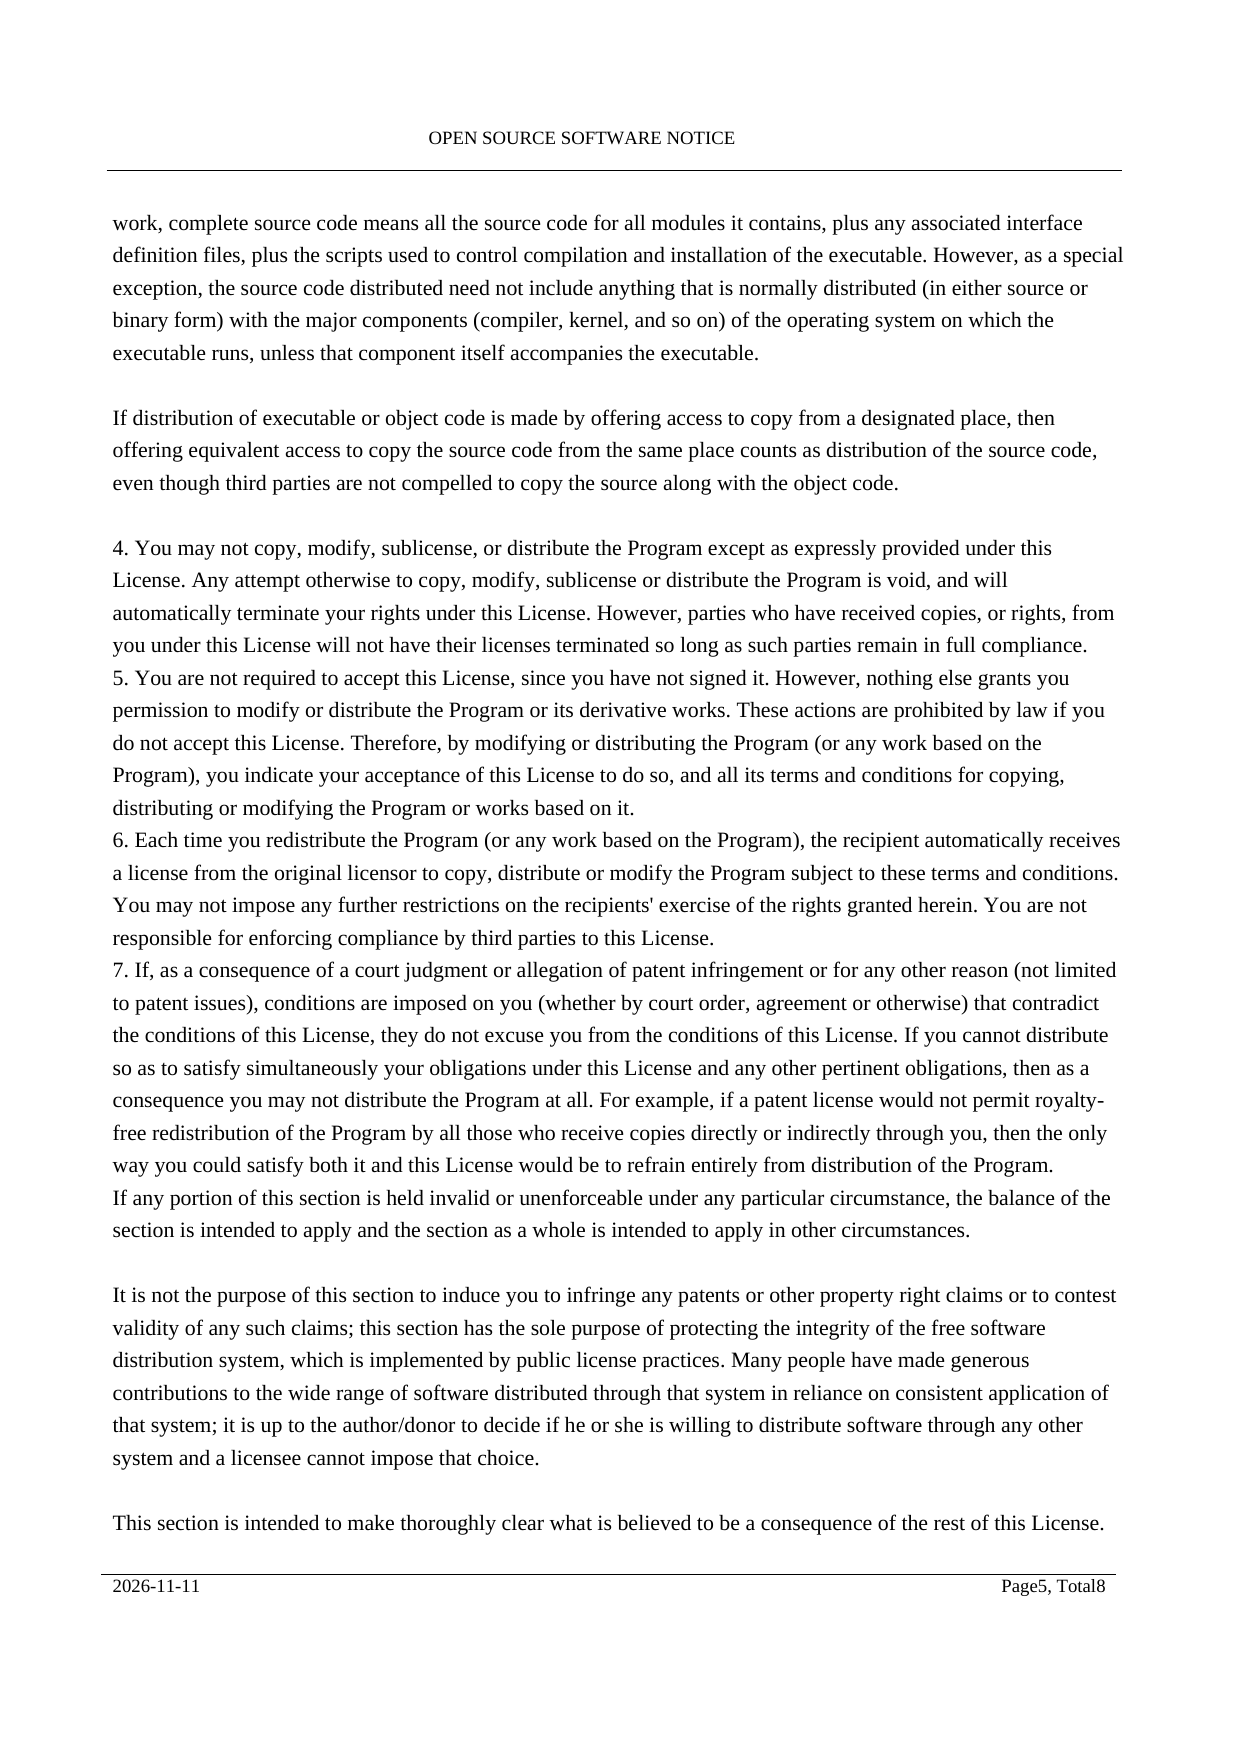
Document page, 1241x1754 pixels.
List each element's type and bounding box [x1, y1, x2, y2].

text [112, 206, 1128, 1539]
